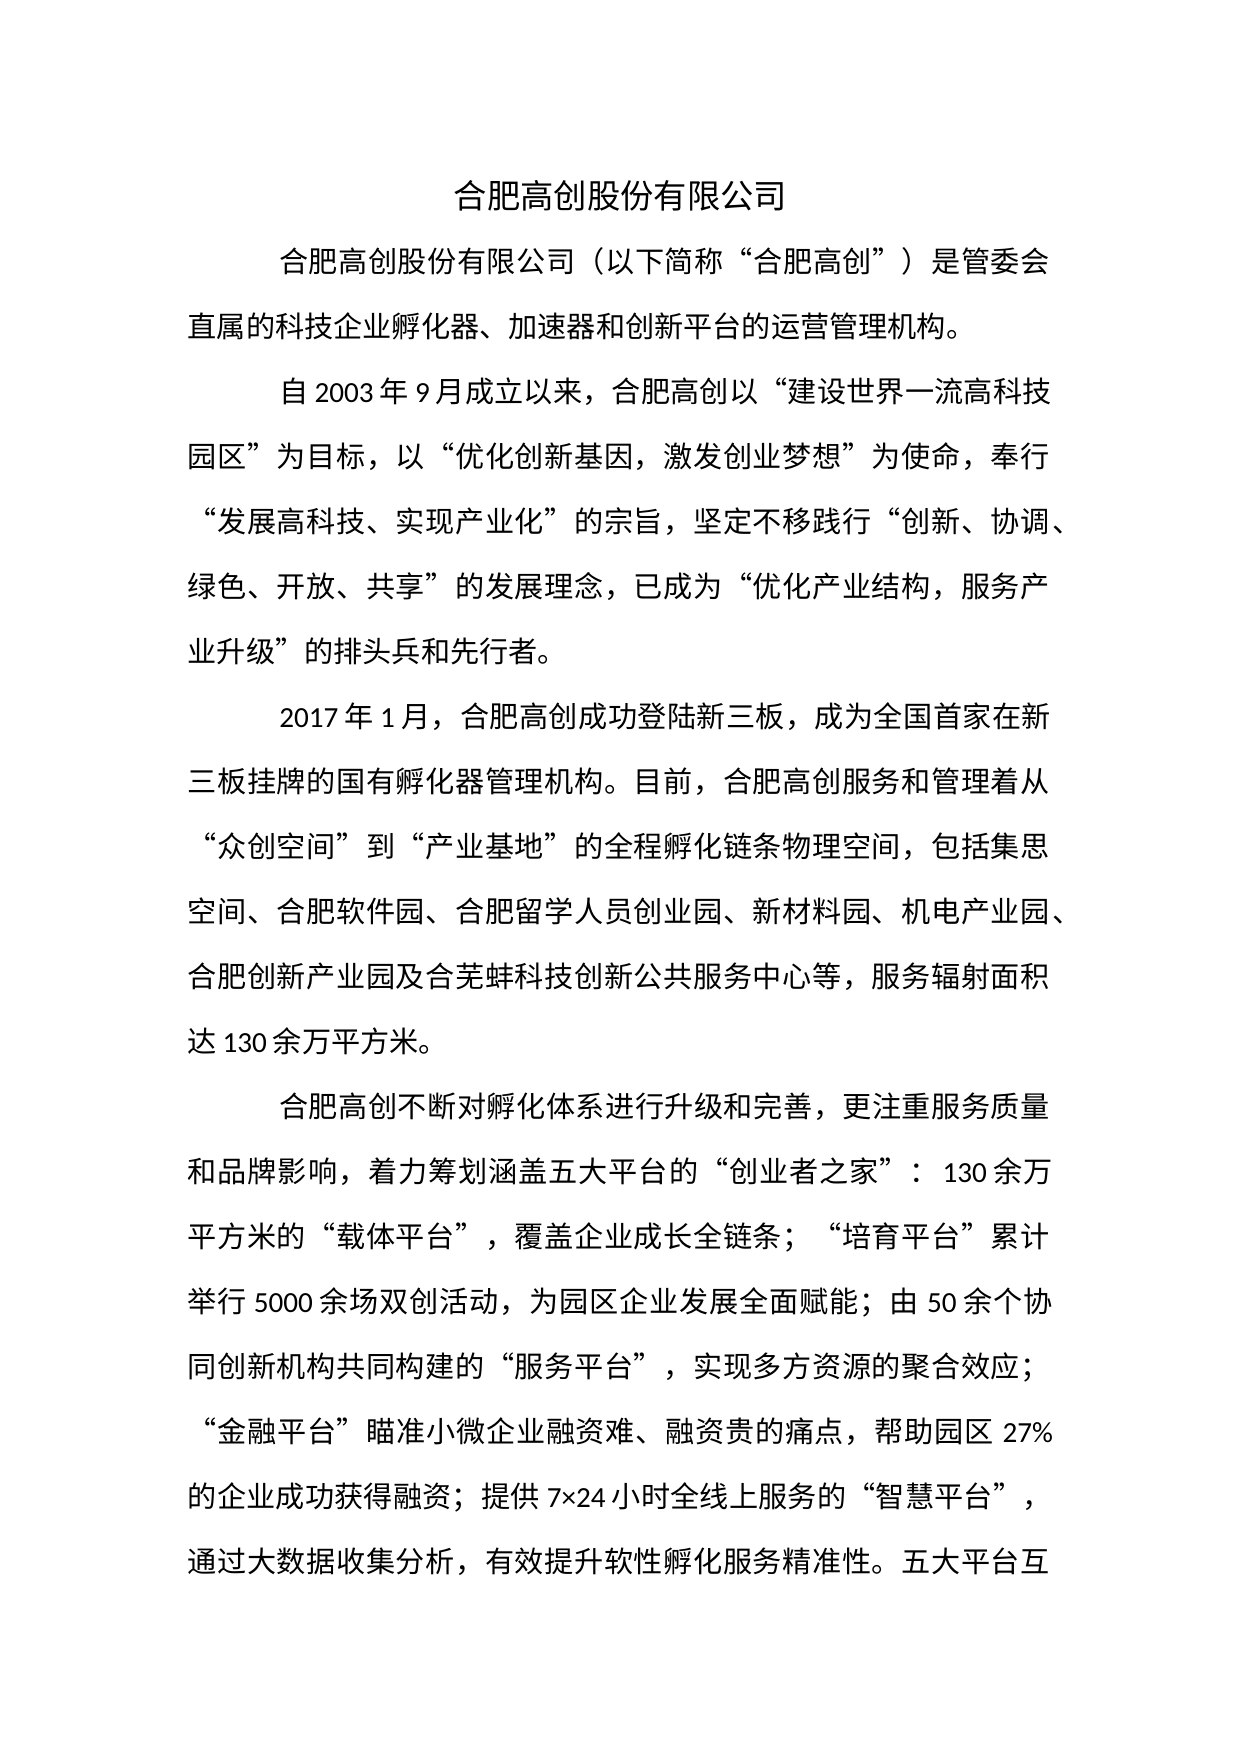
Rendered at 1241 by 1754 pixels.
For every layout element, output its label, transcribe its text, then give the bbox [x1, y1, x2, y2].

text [187, 1072, 1053, 1592]
text 合肥高创股份有限公司 [187, 162, 1053, 227]
text 2017年1月，合肥高创成功登陆新三板，成为全国首家在新三板挂牌的国有孵化器管理机构。目前，合肥高创服务和管理着从“众创空间”到“产业基地”的全程孵化链条物理空间，包括集思空间、合肥软件园、合肥留学人员创业园、新材料园、机电产业园、合肥创新产业园及合芜蚌科技创新公共服务中心等，服务辐射面积达130余万平方米。 [187, 682, 1053, 1072]
text 合肥高创股份有限公司（以下简称“合肥高创”）是管委会直属的科技企业孵化器、加速器和创新平台的运营管理机构。 [187, 227, 1053, 357]
text 自2003年9月成立以来，合肥高创以“建设世界一流高科技园区”为目标，以“优化创新基因，激发创业梦想”为使命，奉行“发展高科技、实现产业化”的宗旨，坚定不移践行“创新、协调、绿色、开放、共享”的发展理念，已成为“优化产业结构，服务产业升级”的排头兵和先行者。 [187, 357, 1053, 682]
